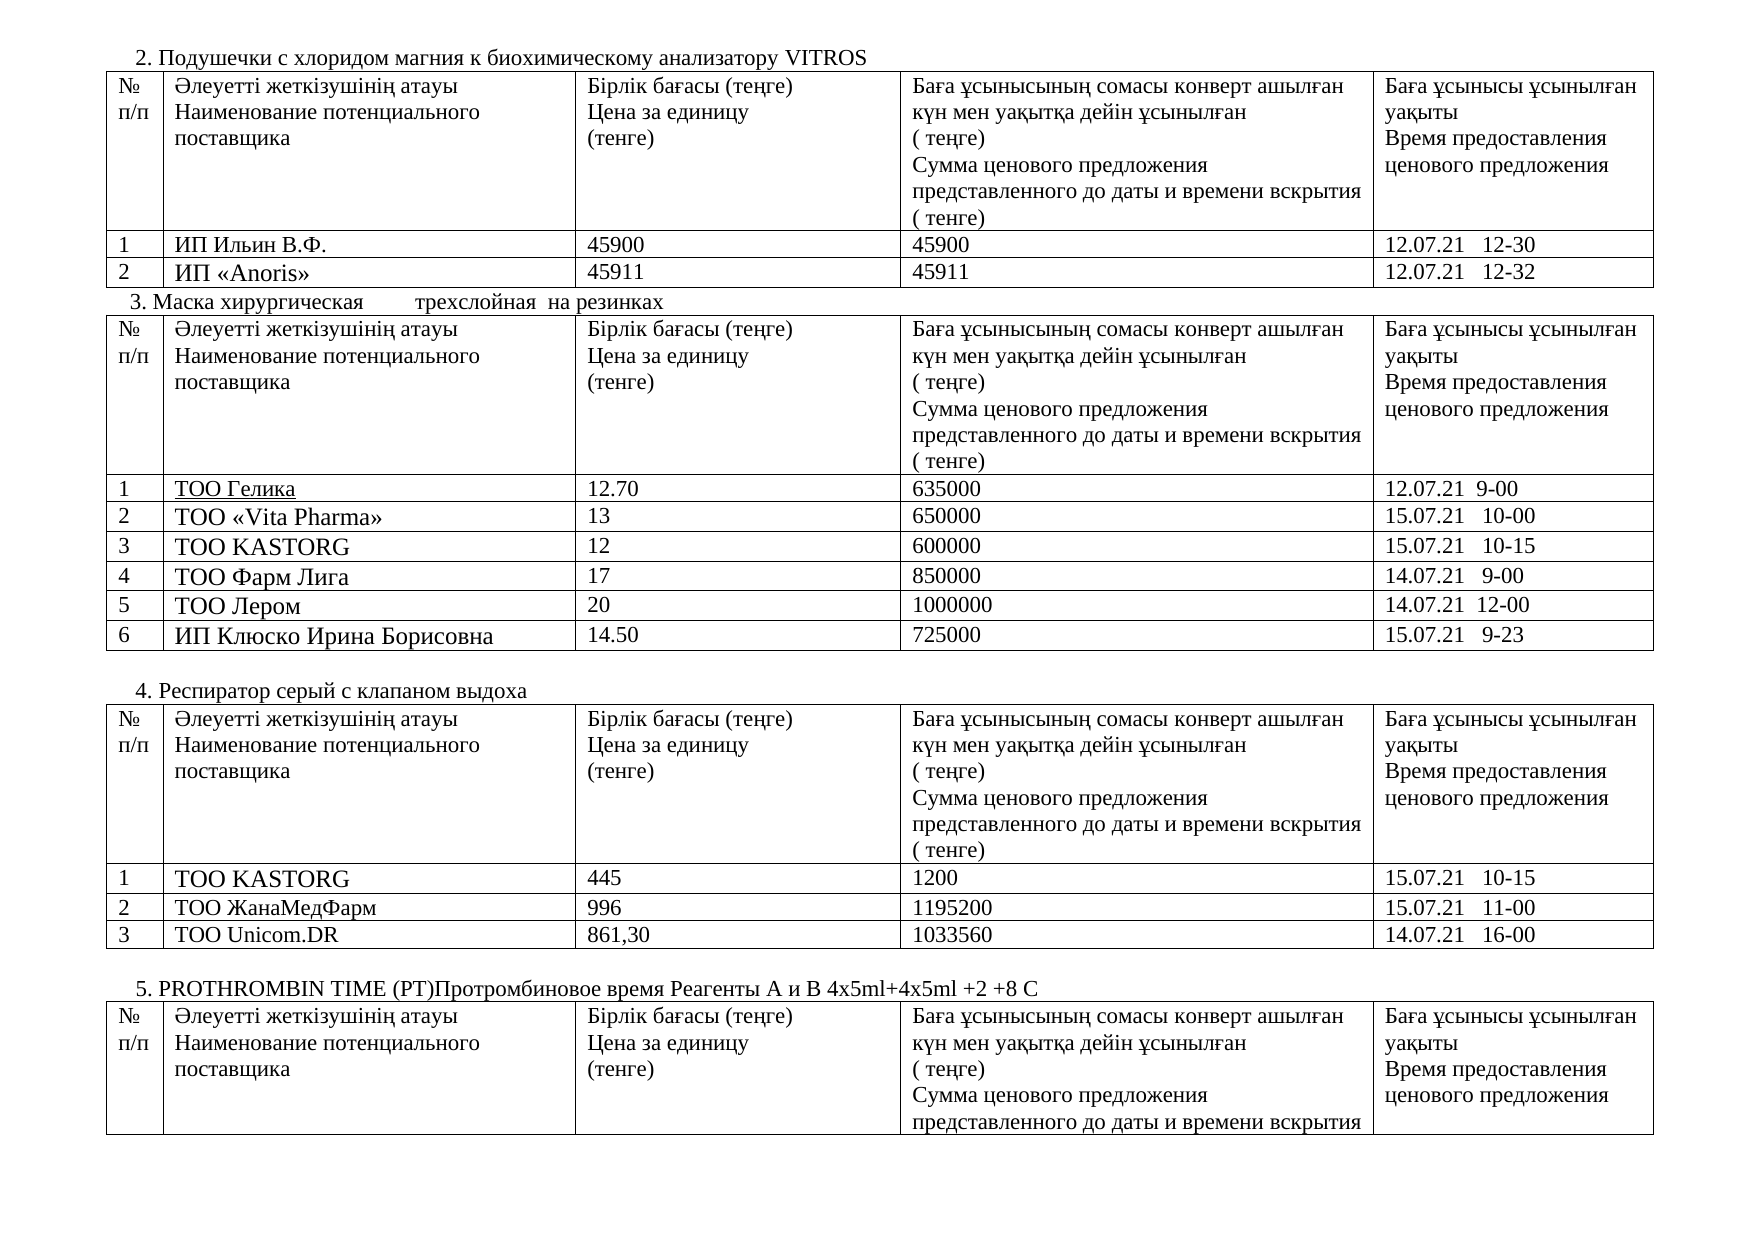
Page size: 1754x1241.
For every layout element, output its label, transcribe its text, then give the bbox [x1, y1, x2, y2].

table_cell 445 [576, 864, 900, 893]
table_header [1374, 72, 1653, 230]
table_header № п/п [107, 705, 163, 863]
table_cell 14.07.21 9-00 [1374, 562, 1653, 590]
table_header Баға ұсынысы ұсынылған уақыты Время предоставления ценового предложения [1374, 316, 1653, 474]
table_cell 45900 [576, 231, 900, 257]
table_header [164, 1002, 575, 1134]
table_cell 17 [576, 562, 900, 590]
table_cell ТОО Фарм Лига [164, 562, 575, 590]
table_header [164, 72, 575, 230]
table_cell 45911 [901, 258, 1373, 287]
table_header № п/п [107, 1002, 163, 1134]
text 2. Подушечки с хлоридом магния к биохимическому анализатору VITROS [118, 44, 1636, 71]
table_cell 650000 [901, 502, 1373, 531]
table_cell 1 [107, 475, 163, 501]
table_cell 600000 [901, 532, 1373, 561]
table_cell 15.07.21 11-00 [1374, 894, 1653, 920]
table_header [901, 72, 1373, 230]
table_cell ИП Ильин В.Ф. [164, 231, 575, 257]
table_cell ТОО Гелика [164, 475, 575, 501]
table_cell 1000000 [901, 591, 1373, 620]
table_cell ТОО Лером [164, 591, 575, 620]
table_header Әлеуетті жеткізушінің атауы Наименование потенциального поставщика [164, 705, 575, 863]
text 4. Респиратор серый с клапаном выдоха [118, 677, 1636, 704]
table_cell 5 [107, 591, 163, 620]
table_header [576, 1002, 900, 1134]
table_cell 14.50 [576, 621, 900, 650]
table_header № п/п [107, 72, 163, 230]
table_cell 20 [576, 591, 900, 620]
table_cell ТОО Unicom.DR [164, 921, 575, 947]
table_cell 2 [107, 894, 163, 920]
table_cell 15.07.21 9-23 [1374, 621, 1653, 650]
table_cell ИП «Anoris» [164, 258, 575, 287]
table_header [901, 1002, 1373, 1134]
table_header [1374, 1002, 1653, 1134]
table_cell 3 [107, 921, 163, 947]
table_cell 996 [576, 894, 900, 920]
table_cell 1 [107, 231, 163, 257]
table_cell 14.07.21 12-00 [1374, 591, 1653, 620]
table_header Әлеуетті жеткізушінің атауы Наименование потенциального поставщика [164, 316, 575, 474]
table_cell 4 [107, 562, 163, 590]
table_cell 2 [107, 258, 163, 287]
table_cell ТОО KASTORG [164, 532, 575, 561]
table_cell 861,30 [576, 921, 900, 947]
table_cell 1 [107, 864, 163, 893]
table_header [576, 72, 900, 230]
table_cell 850000 [901, 562, 1373, 590]
table_header Баға ұсынысы ұсынылған уақыты Время предоставления ценового предложения [1374, 705, 1653, 863]
table_cell 12 [576, 532, 900, 561]
table_cell 12.07.21 12-30 [1374, 231, 1653, 257]
table_cell 1200 [901, 864, 1373, 893]
table_cell 13 [576, 502, 900, 531]
table_header Бірлік бағасы (теңге) Цена за единицу (тенге) [576, 316, 900, 474]
table_cell ИП Клюско Ирина Борисовна [164, 621, 575, 650]
table_cell 725000 [901, 621, 1373, 650]
text 3. Маска хирургическая трехслойная на резинках [118, 288, 1636, 314]
table_header Бірлік бағасы (теңге) Цена за единицу (тенге) [576, 705, 900, 863]
table_cell 1033560 [901, 921, 1373, 947]
table_cell 12.07.21 9-00 [1374, 475, 1653, 501]
table_cell 12.70 [576, 475, 900, 501]
table_cell ТОО KASTORG [164, 864, 575, 893]
table_cell 15.07.21 10-15 [1374, 864, 1653, 893]
table_cell 12.07.21 12-32 [1374, 258, 1653, 287]
table_cell 635000 [901, 475, 1373, 501]
table_cell 15.07.21 10-15 [1374, 532, 1653, 561]
table_header № п/п [107, 316, 163, 474]
table_cell 45911 [576, 258, 900, 287]
table_cell ТОО «Vita Pharma» [164, 502, 575, 531]
table_cell 45900 [901, 231, 1373, 257]
table_cell 3 [107, 532, 163, 561]
table_cell 1195200 [901, 894, 1373, 920]
table_cell ТОО ЖанаМедФарм [164, 894, 575, 920]
table_cell 2 [107, 502, 163, 531]
table_cell 15.07.21 10-00 [1374, 502, 1653, 531]
table_cell 14.07.21 16-00 [1374, 921, 1653, 947]
table_cell 6 [107, 621, 163, 650]
text 5. PROTHROMBIN TIME (PT)Протромбиновое время Реагенты А и В 4x5ml+4x5ml +2 +8 С [118, 975, 1636, 1001]
